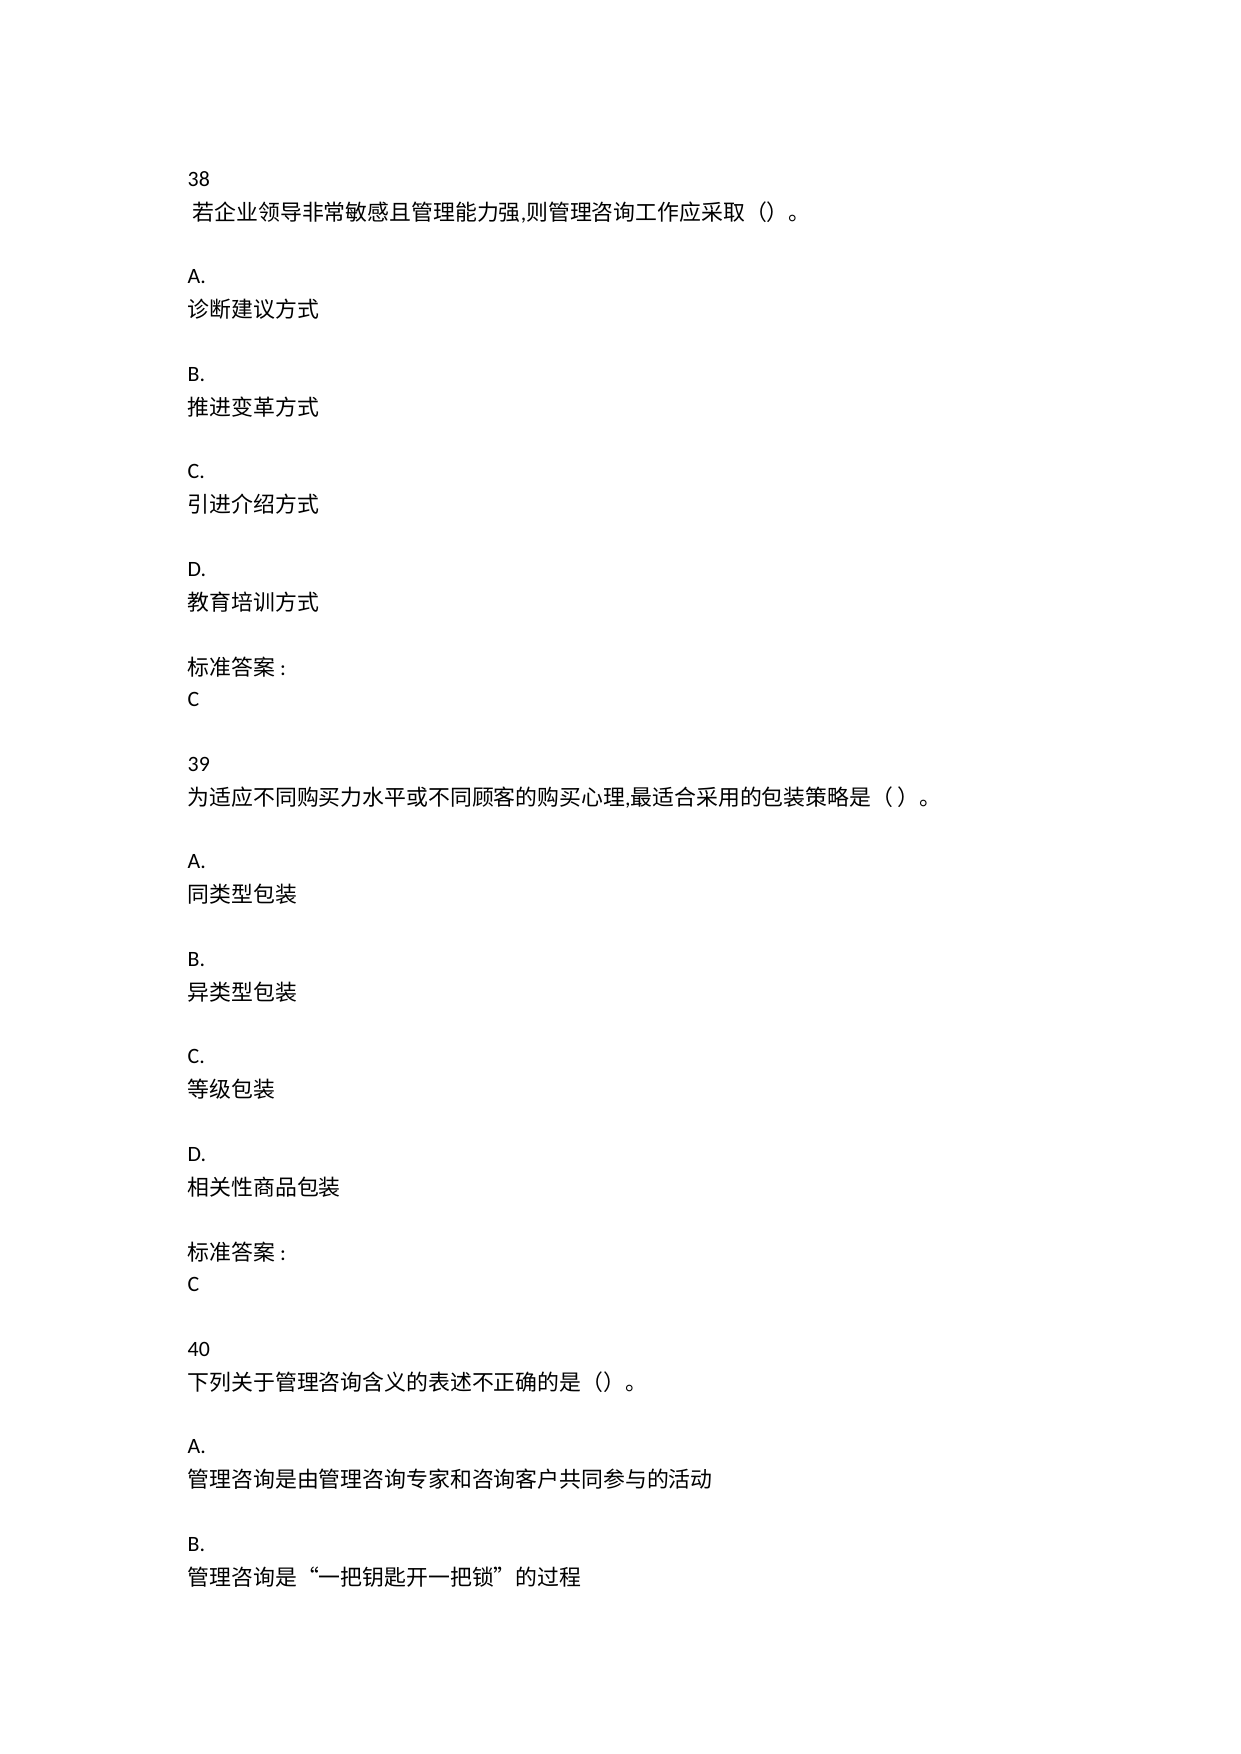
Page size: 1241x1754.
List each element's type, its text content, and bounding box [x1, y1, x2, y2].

text A. [187, 1429, 1053, 1462]
text 管理咨询是“一把钥匙开一把锁”的过程 [187, 1559, 1053, 1592]
text A. [187, 844, 1053, 877]
text 管理咨询是由管理咨询专家和咨询客户共同参与的活动 [187, 1462, 1053, 1494]
text 相关性商品包装 [187, 1169, 1053, 1202]
text 等级包装 [187, 1072, 1053, 1104]
text 推进变革方式 [187, 389, 1053, 422]
text 标准答案 : [187, 649, 1053, 682]
text 异类型包装 [187, 974, 1053, 1007]
text B. [187, 357, 1053, 389]
text C [187, 1267, 1053, 1299]
text 为适应不同购买力水平或不同顾客的购买心理,最适合采用的包装策略是（ ）。 [187, 779, 1053, 812]
text 39 [187, 747, 1053, 779]
text 38 [187, 162, 1053, 194]
text D. [187, 552, 1053, 584]
text 诊断建议方式 [187, 292, 1053, 324]
text C. [187, 454, 1053, 487]
text 同类型包装 [187, 877, 1053, 909]
text 引进介绍方式 [187, 487, 1053, 519]
text 若企业领导非常敏感且管理能力强,则管理咨询工作应采取（）。 [187, 194, 1053, 227]
text 40 [187, 1332, 1053, 1364]
text C [187, 682, 1053, 714]
text 教育培训方式 [187, 584, 1053, 617]
text D. [187, 1137, 1053, 1169]
text 标准答案 : [187, 1234, 1053, 1267]
text 下列关于管理咨询含义的表述不正确的是（）。 [187, 1364, 1053, 1397]
text C. [187, 1039, 1053, 1072]
text B. [187, 1527, 1053, 1559]
text A. [187, 259, 1053, 292]
text B. [187, 942, 1053, 974]
